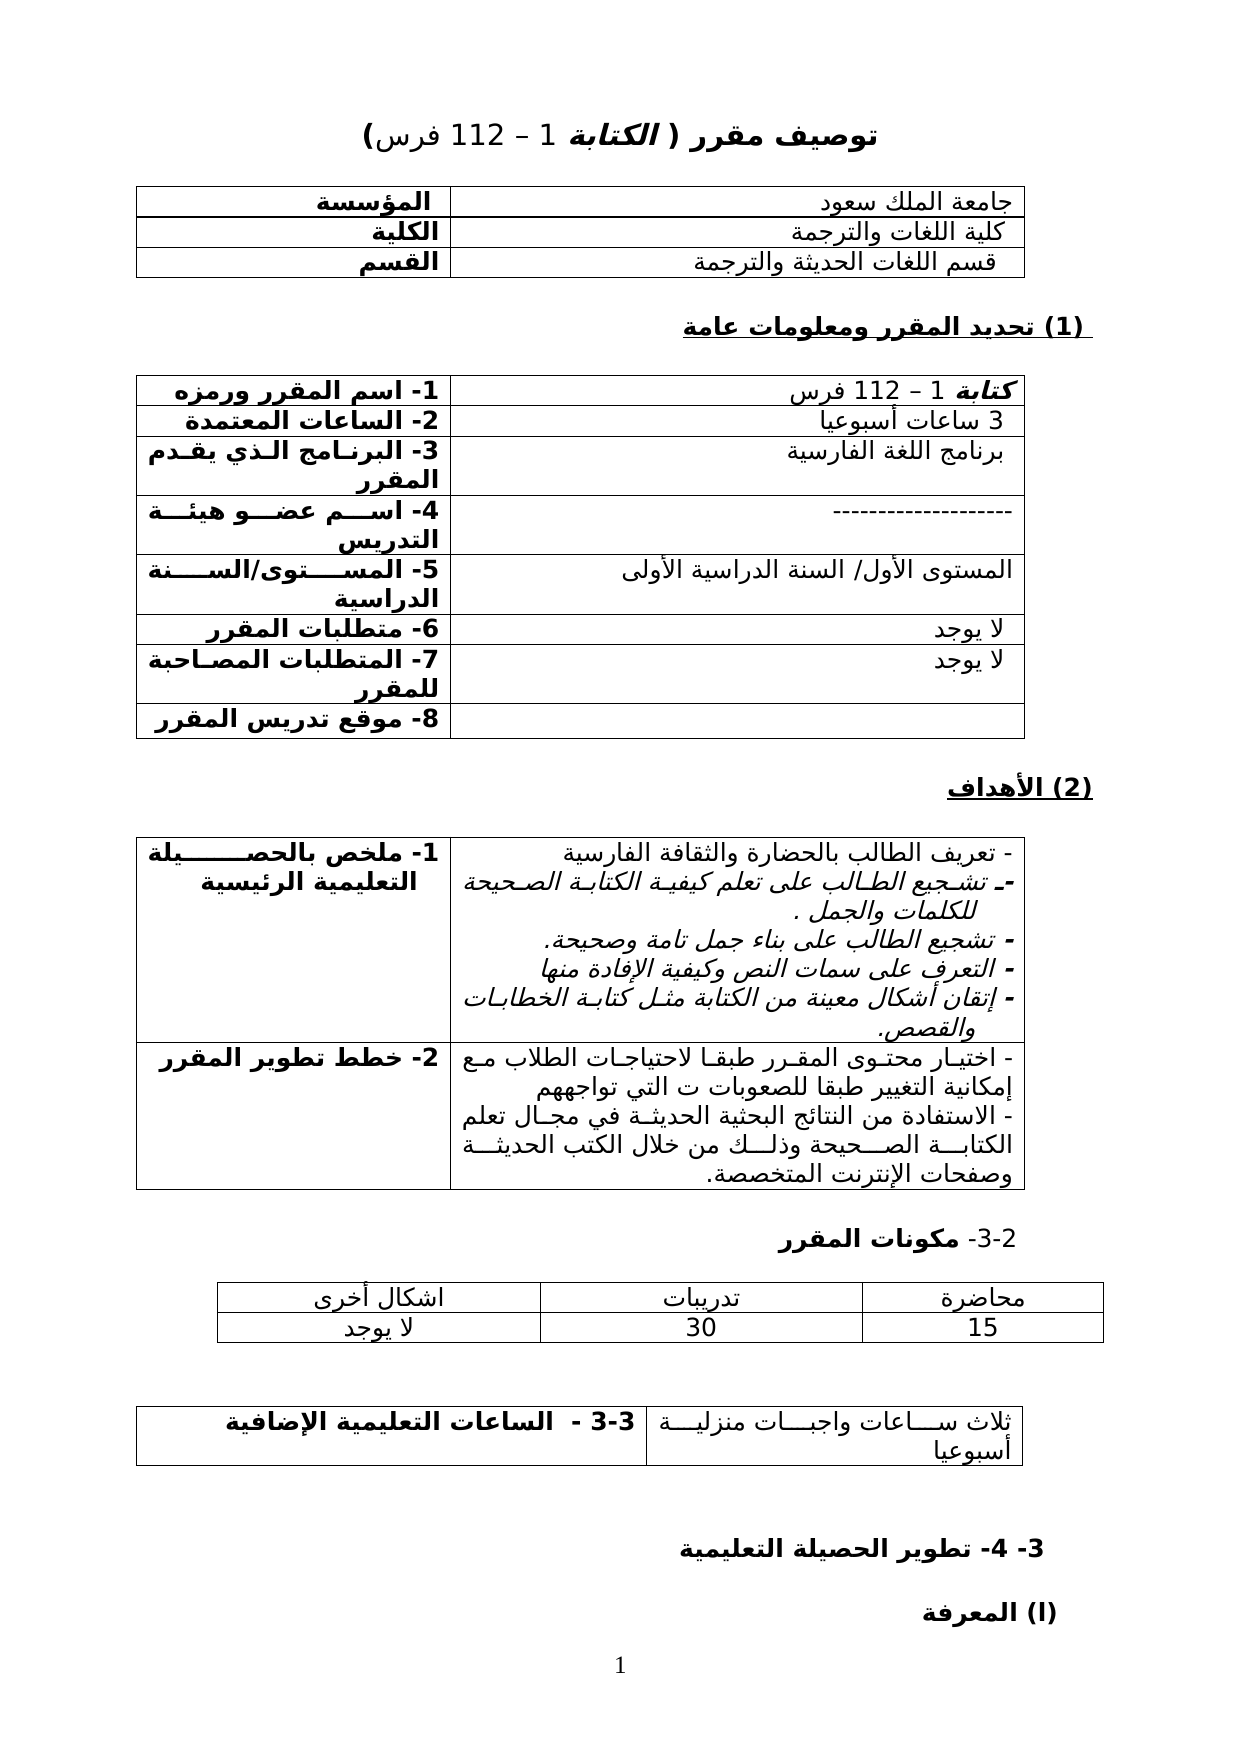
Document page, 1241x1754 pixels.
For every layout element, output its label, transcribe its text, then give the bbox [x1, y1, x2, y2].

table_header جامعة الملك سعود [451, 187, 1024, 216]
text توصيف مقرر ( الكتابة 1 – 112 فرس) [148, 118, 1092, 152]
table_cell لا يوجد [218, 1313, 540, 1342]
table_cell المستوى الأول/ السنة الدراسية الأولى [451, 555, 1024, 614]
text (1) تحديد المقرر ومعلومات عامة [148, 312, 1092, 341]
table_cell -------------------- [451, 496, 1024, 554]
table_header كتابة 1 – 112 فرس [451, 376, 1024, 405]
table_cell كلية اللغات والترجمة [451, 218, 1024, 247]
table_cell لا يوجد [451, 645, 1024, 703]
table_cell 30 [541, 1313, 862, 1342]
table_header تدريبات [541, 1283, 862, 1312]
table_cell برنامج اللغة الفارسية [451, 437, 1024, 495]
table_cell قسم اللغات الحديثة والترجمة [451, 248, 1024, 277]
table_cell 5- المستوى/السنة الدراسية [137, 555, 450, 614]
table_header - تعريف الطالب بالحضارة والثقافة الفارسية - تشجيع الطالب على تعلم كيفية الكتابة الصحيحة للكلمات والجمل . - تشجيع الطالب على بناء جمل تامة وصحيحة. - التعرف على سمات النص وكيفية الإفادة منها - إتقان أشكال معينة من الكتابة مثل كتابة الخطابات والقصص. [451, 838, 1024, 1042]
table_cell 2- الساعات المعتمدة [137, 406, 450, 436]
text (2) الأهداف [148, 773, 1092, 803]
table_cell 3- البرنامج الذي يقدم المقرر [137, 437, 450, 495]
table_header محاضرة [863, 1283, 1103, 1312]
table_cell لا يوجد [451, 615, 1024, 644]
table_cell 15 [863, 1313, 1103, 1342]
text 3-2- مكونات المقرر [148, 1224, 1092, 1253]
table_header 3-3 - الساعات التعليمية الإضافية [137, 1407, 646, 1465]
table_cell القسم [137, 248, 450, 277]
table_header 1- ملخص بالحصيلة التعليمية الرئيسية [137, 838, 450, 1042]
table_cell - اختيار محتوى المقرر طبقا لاحتياجات الطلاب مع إمكانية التغيير طبقا للصعوبات ت التي تواجههم - الاستفادة من النتائج البحثية الحديثة في مجال تعلم الكتابة الصحيحة وذلك من خلال الكتب الحديثة وصفحات الإنترنت المتخصصة. [451, 1043, 1024, 1189]
table_cell 3 ساعات أسبوعيا [451, 406, 1024, 436]
table_cell 2- خطط تطوير المقرر [137, 1043, 450, 1189]
text 3- 4- تطوير الحصيلة التعليمية [148, 1534, 1092, 1564]
text (ا) المعرفة [148, 1598, 1092, 1627]
table_cell [451, 704, 1024, 738]
table_header المؤسسة [137, 187, 450, 216]
table_header ثلاث ساعات واجبات منزلية أسبوعيا [647, 1407, 1022, 1465]
table_header 1- اسم المقرر ورمزه [137, 376, 450, 405]
table_cell 4- اسم عضو هيئة التدريس [137, 496, 450, 554]
table_cell 7- المتطلبات المصاحبة للمقرر [137, 645, 450, 703]
table_header اشكال أخرى [218, 1283, 540, 1312]
table_cell 8- موقع تدريس المقرر [137, 704, 450, 738]
table_cell الكلية [137, 218, 450, 247]
table_cell 6- متطلبات المقرر [137, 615, 450, 644]
